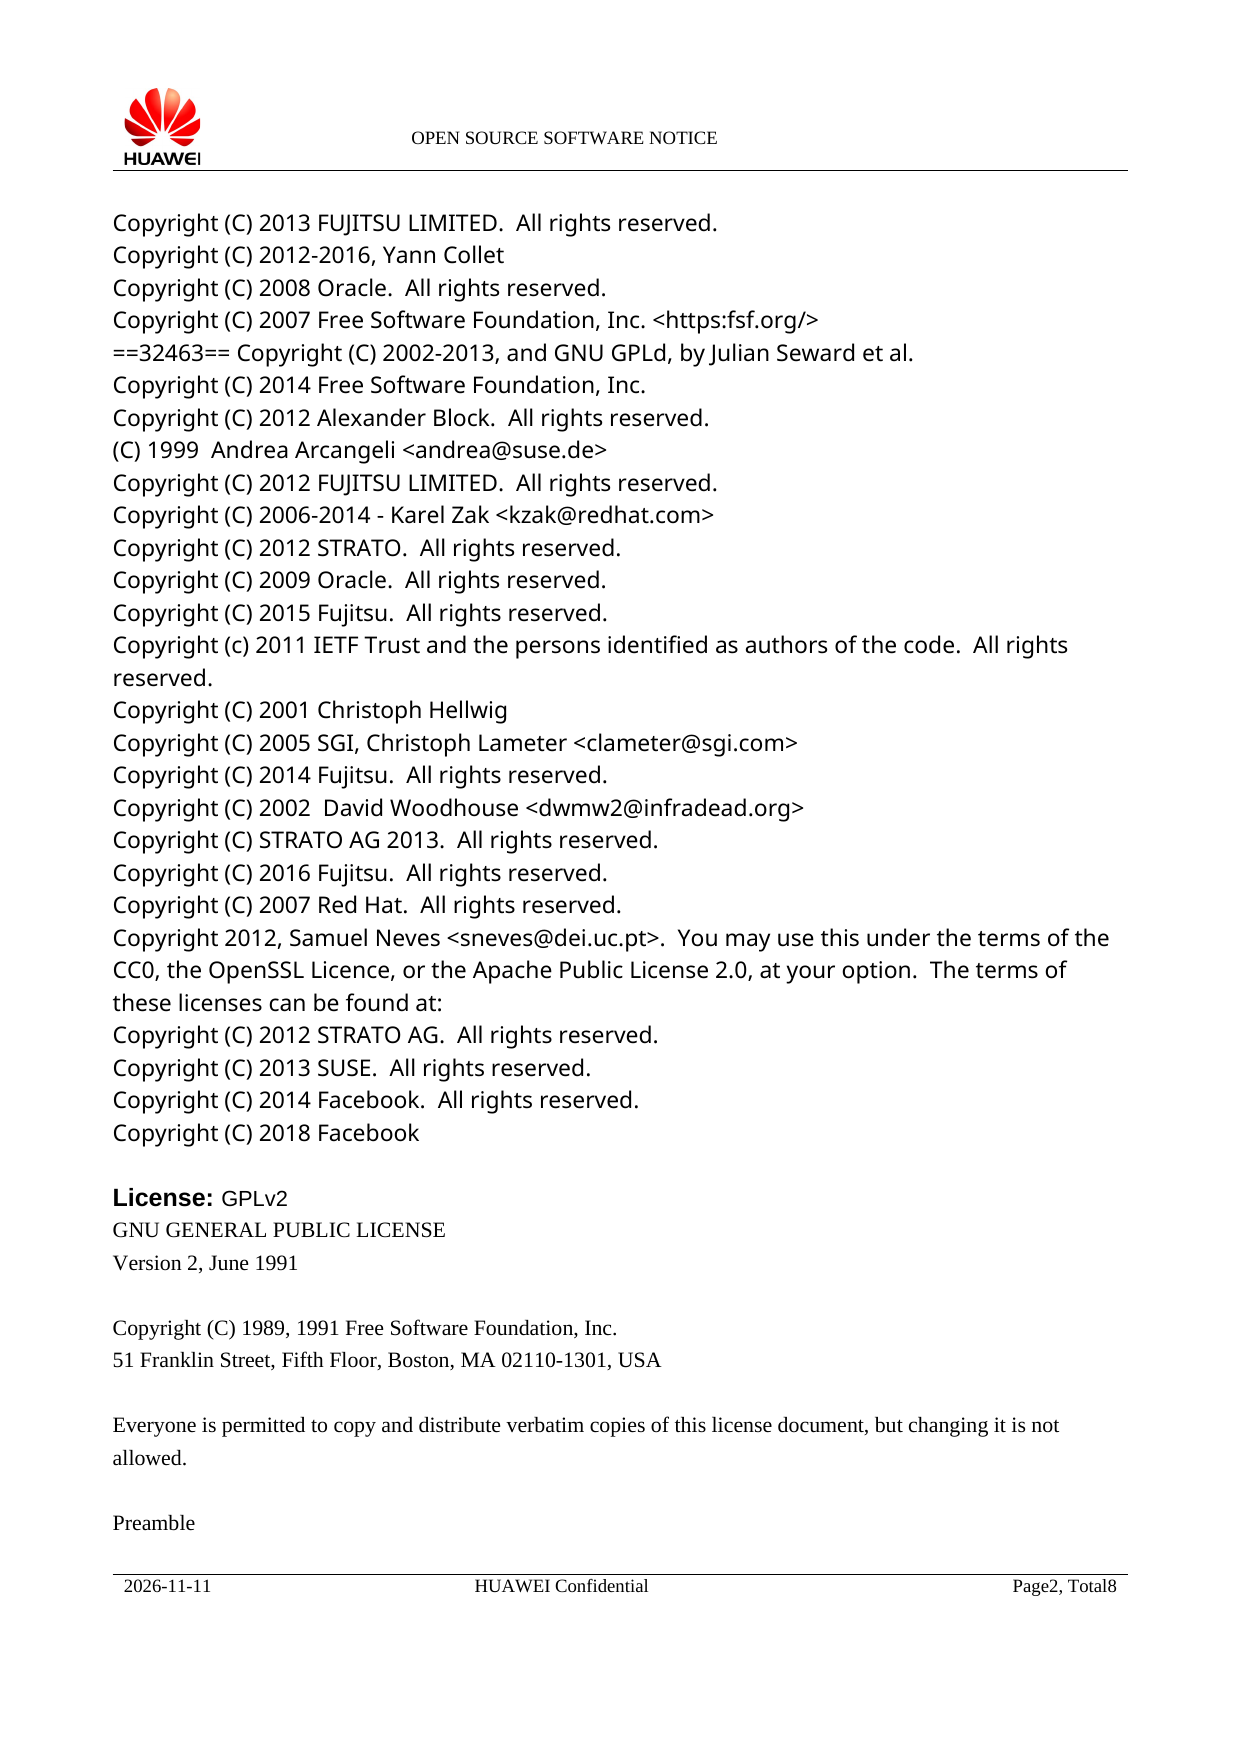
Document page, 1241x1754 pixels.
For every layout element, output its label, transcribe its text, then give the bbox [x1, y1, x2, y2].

picture [124, 88, 201, 165]
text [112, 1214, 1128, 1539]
text License: GPLv2 [112, 1181, 1128, 1214]
